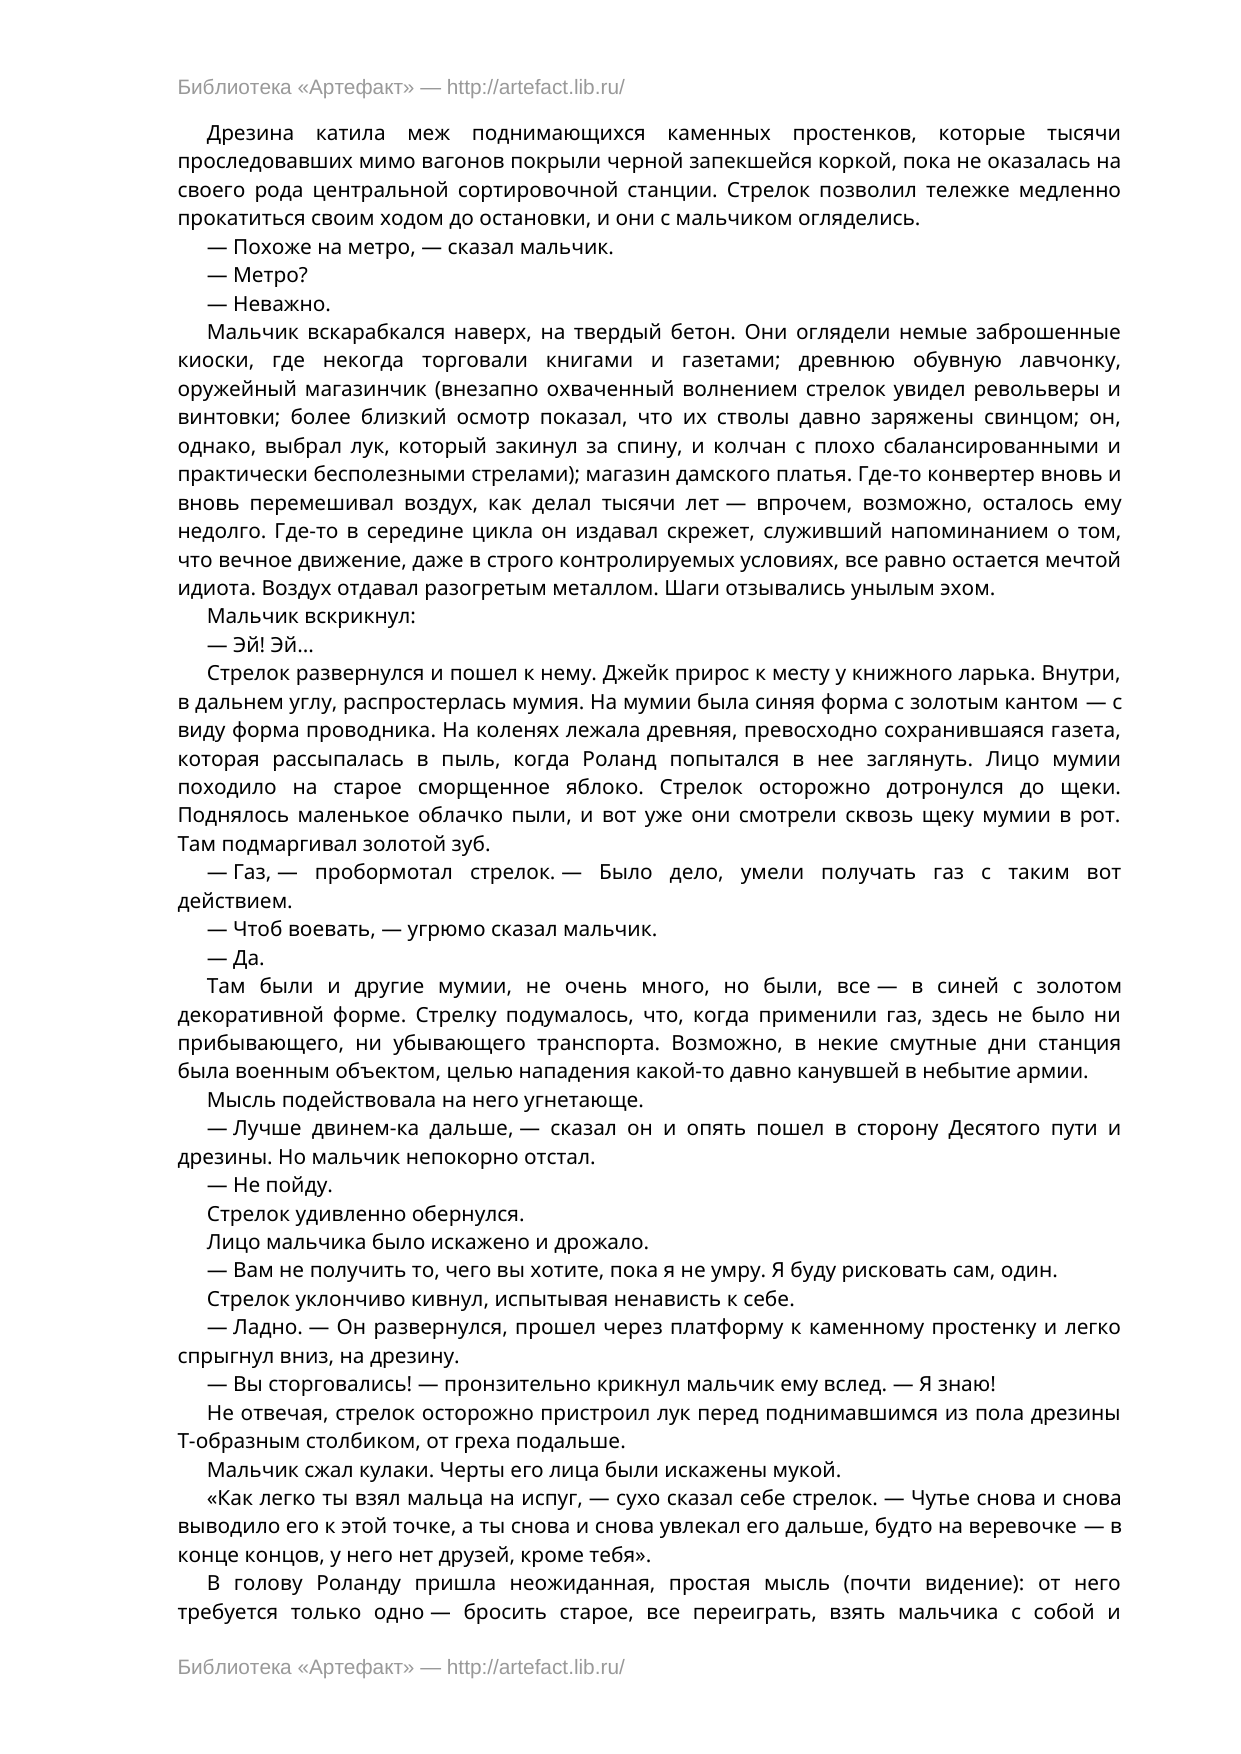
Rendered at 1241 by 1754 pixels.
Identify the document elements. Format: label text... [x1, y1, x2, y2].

text — Чтоб воевать, — угрюмо сказал мальчик. [177, 914, 1122, 943]
text — Лучше двинем-ка дальше, — сказал он и опять пошел в сторону Десятого пути и дрезины. Но мальчик непокорно отстал. [177, 1113, 1122, 1170]
text — Вам не получить то, чего вы хотите, пока я не умру. Я буду рисковать сам, один. [177, 1256, 1122, 1284]
text — Не пойду. [177, 1170, 1122, 1199]
text Стрелок уклончиво кивнул, испытывая ненависть к себе. [177, 1284, 1122, 1312]
text Мальчик вскарабкался наверх, на твердый бетон. Они оглядели немые заброшенные киоски, где некогда торговали книгами и газетами; древнюю обувную лавчонку, оружейный магазинчик (внезапно охваченный волнением стрелок увидел револьверы и винтовки; более близкий осмотр показал, что их стволы давно заряжены свинцом; он, однако, выбрал лук, который закинул за спину, и колчан с плохо сбалансированными и практически бесполезными стрелами); магазин дамского платья. Где-то конвертер вновь и вновь перемешивал воздух, как делал тысячи лет — впрочем, возможно, осталось ему недолго. Где-то в середине цикла он издавал скрежет, служивший напоминанием о том, что вечное движение, даже в строго контролируемых условиях, все равно остается мечтой идиота. Воздух отдавал разогретым металлом. Шаги отзывались унылым эхом. [177, 317, 1122, 602]
text — Неважно. [177, 289, 1122, 317]
text Стрелок удивленно обернулся. [177, 1199, 1122, 1227]
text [177, 1568, 1122, 1625]
text Дрезина катила меж поднимающихся каменных простенков, которые тысячи проследовавших мимо вагонов покрыли черной запекшейся коркой, пока не оказалась на своего рода центральной сортировочной станции. Стрелок позволил тележке медленно прокатиться своим ходом до остановки, и они с мальчиком огляделись. [177, 118, 1122, 232]
text — Ладно. — Он развернулся, прошел через платформу к каменному простенку и легко спрыгнул вниз, на дрезину. [177, 1312, 1122, 1369]
text Мальчик сжал кулаки. Черты его лица были искажены мукой. [177, 1455, 1122, 1483]
text — Да. [177, 943, 1122, 971]
text «Как легко ты взял мальца на испуг, — сухо сказал себе стрелок. — Чутье снова и снова выводило его к этой точке, а ты снова и снова увлекал его дальше, будто на веревочке — в конце концов, у него нет друзей, кроме тебя». [177, 1483, 1122, 1568]
text Стрелок развернулся и пошел к нему. Джейк прирос к месту у книжного ларька. Внутри, в дальнем углу, распростерлась мумия. На мумии была синяя форма с золотым кантом — с виду форма проводника. На коленях лежала древняя, превосходно сохранившаяся газета, которая рассыпалась в пыль, когда Роланд попытался в нее заглянуть. Лицо мумии походило на старое сморщенное яблоко. Стрелок осторожно дотронулся до щеки. Поднялось маленькое облачко пыли, и вот уже они смотрели сквозь щеку мумии в рот. Там подмаргивал золотой зуб. [177, 658, 1122, 857]
text — Эй! Эй... [177, 630, 1122, 658]
text Мальчик вскрикнул: [177, 602, 1122, 630]
text — Метро? [177, 260, 1122, 289]
text — Вы сторговались! — пронзительно крикнул мальчик ему вслед. — Я знаю! [177, 1369, 1122, 1398]
text Мысль подействовала на него угнетающе. [177, 1085, 1122, 1113]
text Лицо мальчика было искажено и дрожало. [177, 1227, 1122, 1256]
text Не отвечая, стрелок осторожно пристроил лук перед поднимавшимся из пола дрезины Т-образным столбиком, от греха подальше. [177, 1398, 1122, 1455]
text — Газ, — пробормотал стрелок. — Было дело, умели получать газ с таким вот действием. [177, 857, 1122, 914]
text Там были и другие мумии, не очень много, но были, все — в синей с золотом декоративной форме. Стрелку подумалось, что, когда применили газ, здесь не было ни прибывающего, ни убывающего транспорта. Возможно, в некие смутные дни станция была военным объектом, целью нападения какой-то давно канувшей в небытие армии. [177, 971, 1122, 1085]
text — Похоже на метро, — сказал мальчик. [177, 232, 1122, 260]
